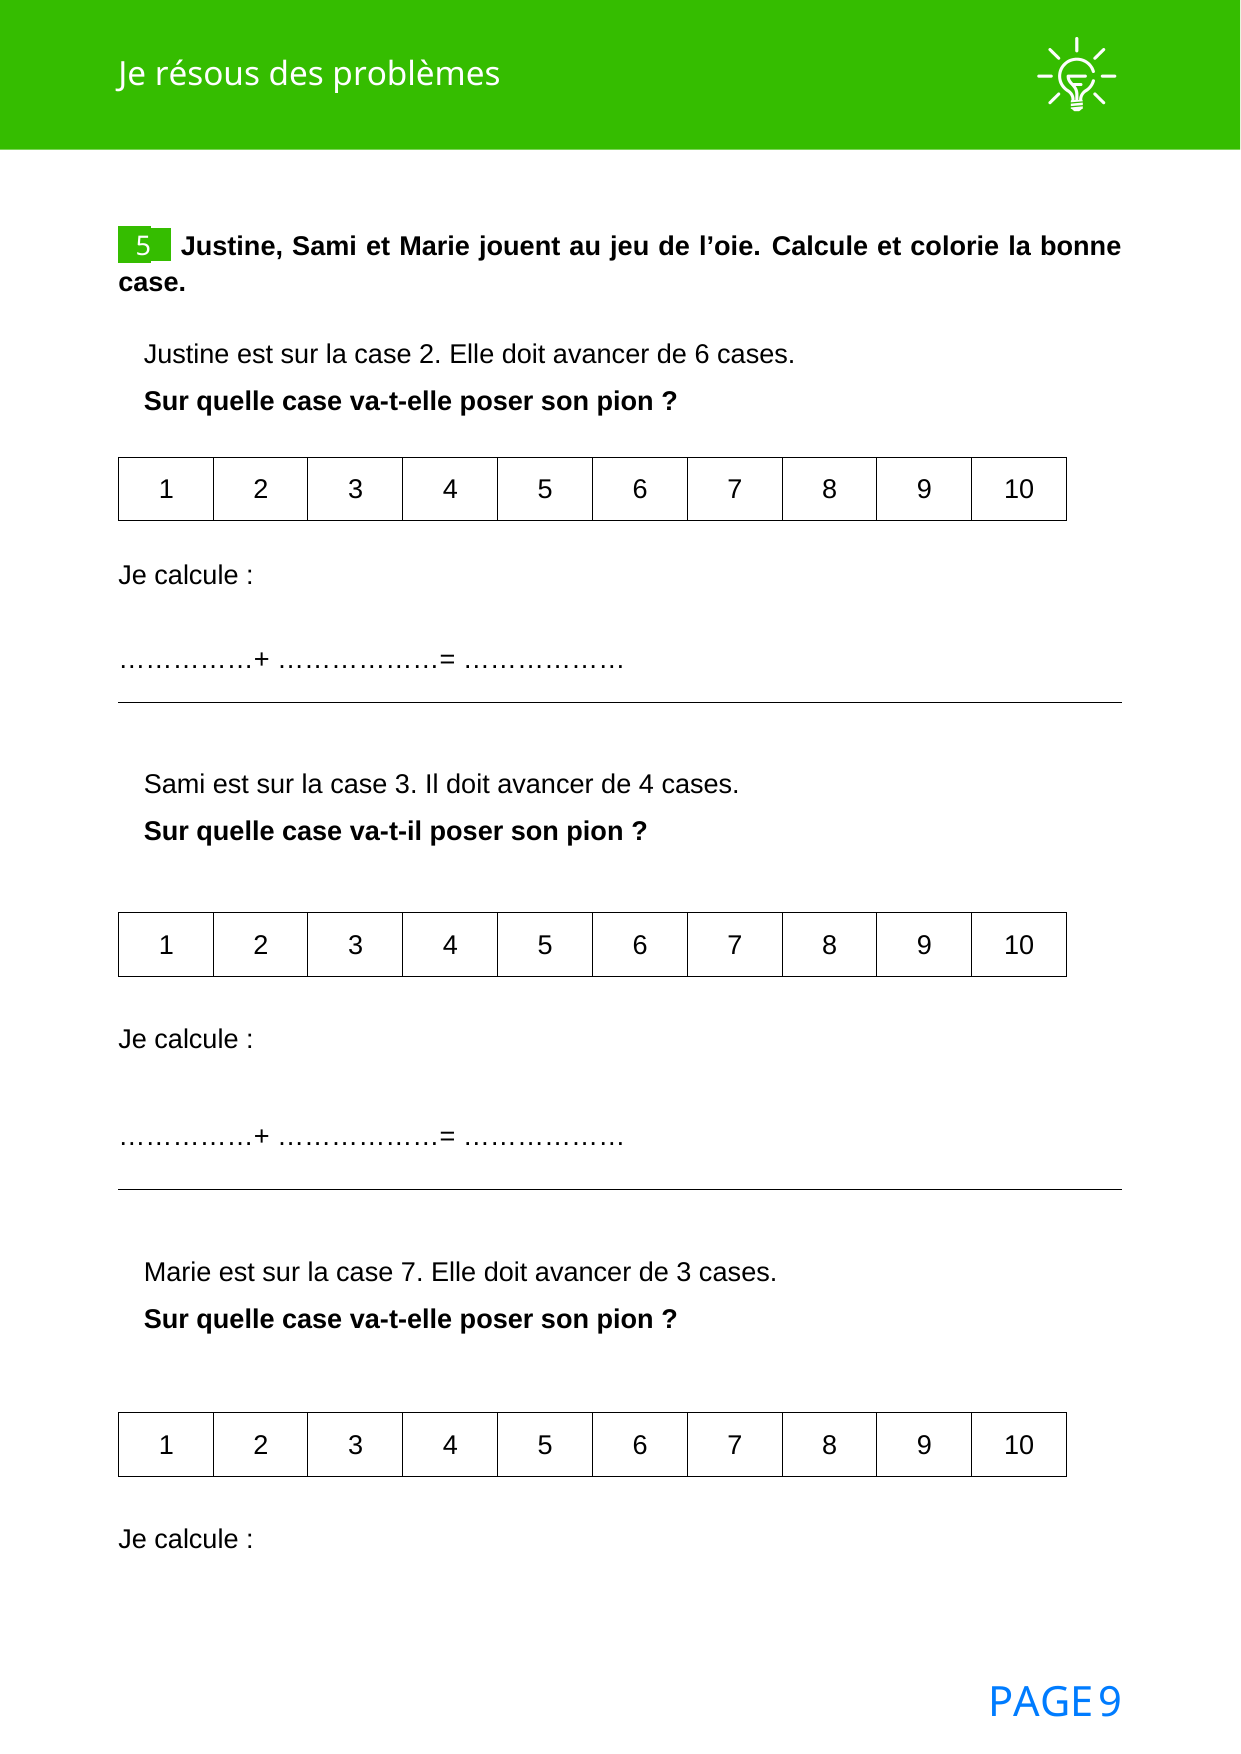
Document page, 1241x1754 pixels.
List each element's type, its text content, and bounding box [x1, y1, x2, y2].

table_header 4 [403, 458, 497, 520]
table_header 6 [593, 913, 687, 976]
table_header 3 [308, 1413, 402, 1476]
table_header 9 [877, 1413, 971, 1476]
table_header 10 [972, 458, 1066, 520]
list Marie est sur la case 7. Elle doit avancer de 3 cases. [143, 1256, 1122, 1287]
list Sur quelle case va-t-il poser son pion ? [143, 815, 1122, 846]
table_header 3 [308, 458, 402, 520]
picture [1034, 37, 1123, 114]
text Je calcule : [118, 1523, 1122, 1555]
table_header 8 [783, 458, 876, 520]
table_header 3 [308, 913, 402, 976]
table_header 9 [877, 913, 971, 976]
table_header 10 [972, 913, 1066, 976]
table_header 7 [688, 1413, 782, 1476]
list Justine est sur la case 2. Elle doit avancer de 6 cases. Sur quelle case va-t-elle poser son pion ? [143, 338, 1122, 416]
text ……………+ ………………= ……………… [118, 643, 1122, 702]
table_header 5 [498, 458, 592, 520]
text Je calcule : [118, 559, 1122, 590]
table_header 8 [783, 913, 876, 976]
table_header 5 [498, 913, 592, 976]
table_header 6 [593, 1413, 687, 1476]
table_header 2 [214, 1413, 307, 1476]
text Je calcule : [118, 1023, 1122, 1055]
table_header 1 [119, 913, 213, 976]
list Sami est sur la case 3. Il doit avancer de 4 cases. [143, 768, 1122, 799]
table_header 5 [498, 1413, 592, 1476]
text ……………+ ………………= ……………… [118, 1120, 1122, 1189]
table_header 2 [214, 458, 307, 520]
table_header 7 [688, 913, 782, 976]
table_header 10 [972, 1413, 1066, 1476]
text 5 Justine, Sami et Marie jouent au jeu de l’oie. Calcule et colorie la bonne case. [118, 226, 1122, 297]
table_header 8 [783, 1413, 876, 1476]
list Sur quelle case va-t-elle poser son pion ? [143, 1303, 1122, 1334]
table_header 7 [688, 458, 782, 520]
table_header 6 [593, 458, 687, 520]
table_header 9 [877, 458, 971, 520]
table_header 4 [403, 1413, 497, 1476]
table_header 4 [403, 913, 497, 976]
table_header 1 [119, 458, 213, 520]
table_header 2 [214, 913, 307, 976]
table_header 1 [119, 1413, 213, 1476]
